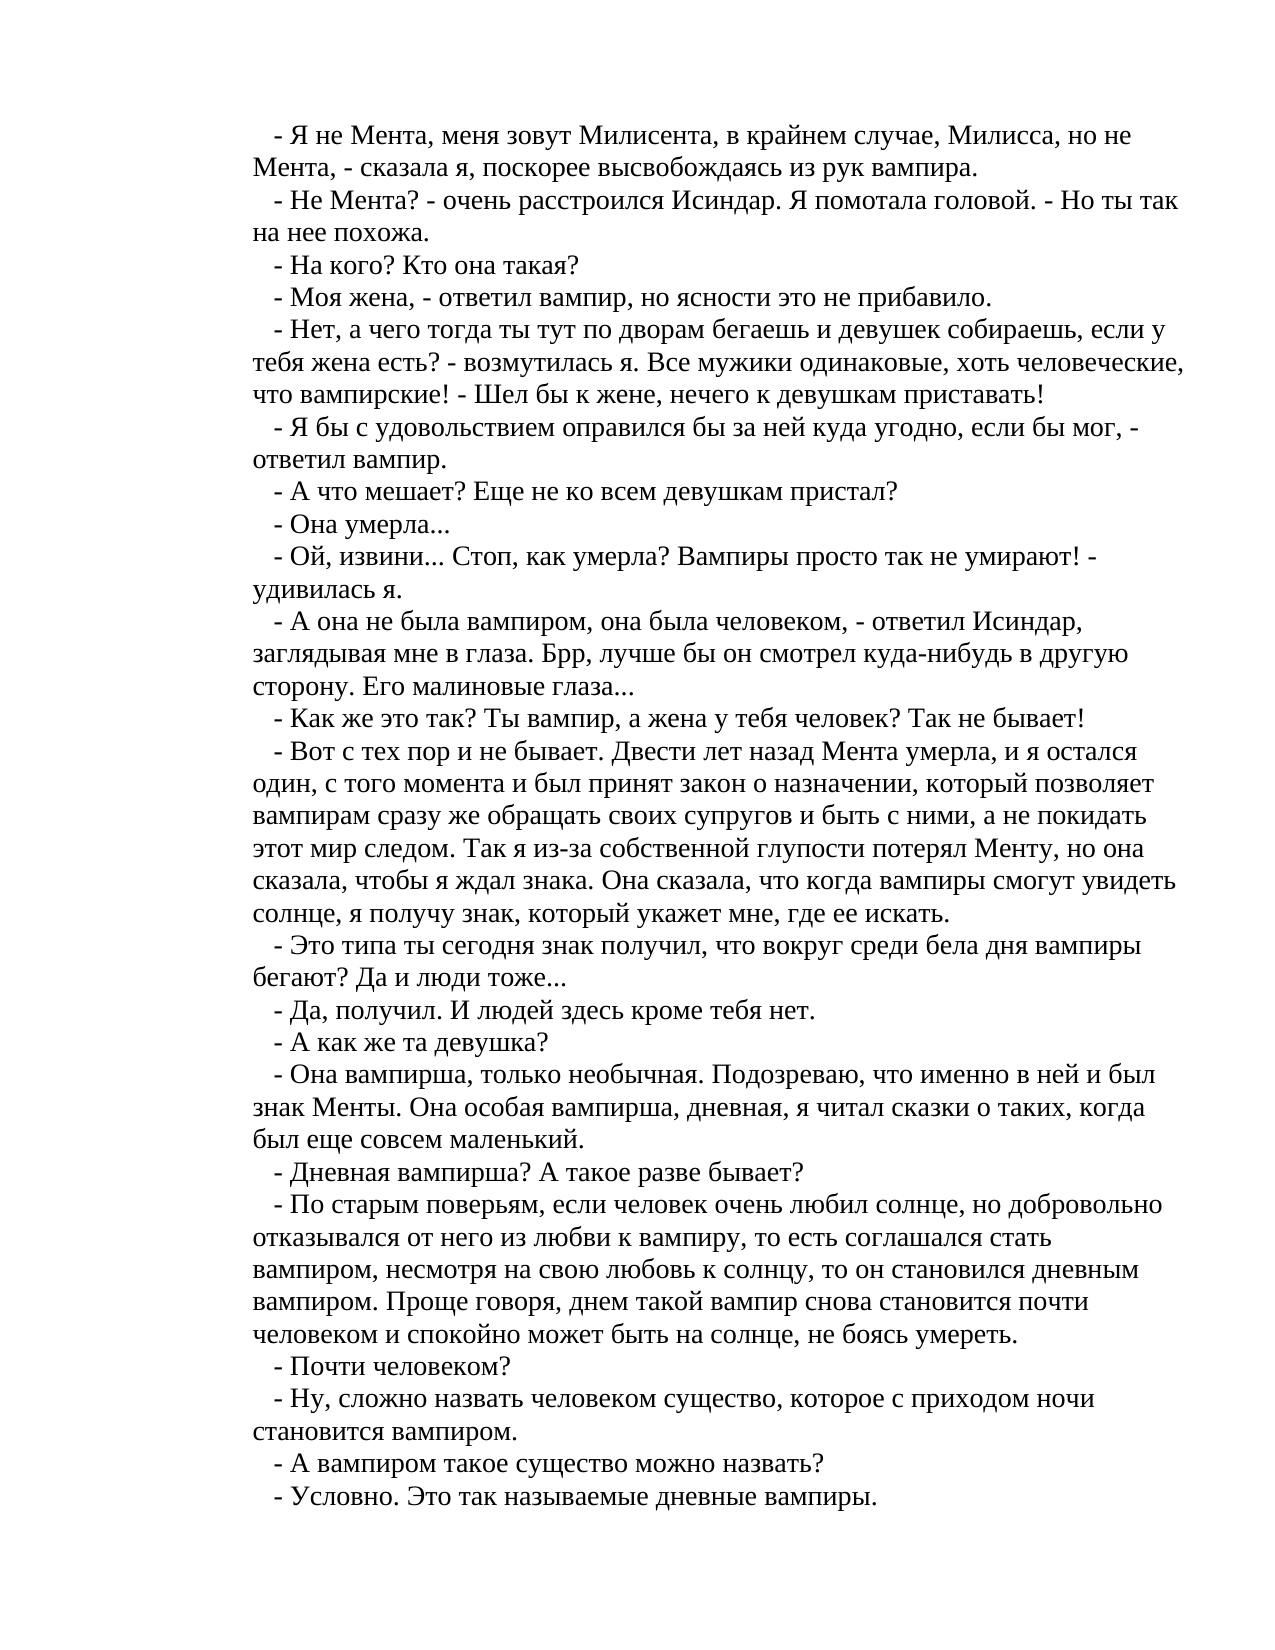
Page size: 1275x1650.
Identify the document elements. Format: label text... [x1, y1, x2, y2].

text - На кого? Кто она такая? [252, 248, 1186, 280]
text - Дневная вампирша? А такое разве бывает? [252, 1155, 1186, 1187]
text - Почти человеком? [252, 1349, 1186, 1382]
text - Она умерла... [252, 507, 1186, 539]
text - Это типа ты сегодня знак получил, что вокруг среди бела дня вампиры бегают? Да и люди тоже... [252, 928, 1186, 993]
text - Да, получил. И людей здесь кроме тебя нет. [252, 993, 1186, 1025]
text - Как же это так? Ты вампир, а жена у тебя человек? Так не бывает! [252, 701, 1186, 734]
text - Она вампирша, только необычная. Подозреваю, что именно в ней и был знак Менты. Она особая вампирша, дневная, я читал сказки о таких, когда был еще совсем маленький. [252, 1058, 1186, 1155]
text - Ну, сложно назвать человеком существо, которое с приходом ночи становится вампиром. [252, 1382, 1186, 1446]
text - А вампиром такое существо можно назвать? [252, 1446, 1186, 1479]
text - Вот с тех пор и не бывает. Двести лет назад Мента умерла, и я остался один, с того момента и был принят закон о назначении, который позволяет вампирам сразу же обращать своих супругов и быть с ними, а не покидать этот мир следом. Так я из-за собственной глупости потерял Менту, но она сказала, чтобы я ждал знака. Она сказала, что когда вампиры смогут увидеть солнце, я получу знак, который укажет мне, где ее искать. [252, 734, 1186, 928]
text - Я не Мента, меня зовут Милисента, в крайнем случае, Милисса, но не Мента, - сказала я, поскорее высвобождаясь из рук вампира. [252, 118, 1186, 183]
text - А что мешает? Еще не ко всем девушкам пристал? [252, 474, 1186, 507]
text - А как же та девушка? [252, 1025, 1186, 1058]
text - Моя жена, - ответил вампир, но ясности это не прибавило. [252, 280, 1186, 312]
text - Нет, а чего тогда ты тут по дворам бегаешь и девушек собираешь, если у тебя жена есть? - возмутилась я. Все мужики одинаковые, хоть человеческие, что вампирские! - Шел бы к жене, нечего к девушкам приставать! [252, 312, 1186, 410]
text - Ой, извини... Стоп, как умерла? Вампиры просто так не умирают! - удивилась я. [252, 539, 1186, 604]
text - Я бы с удовольствием оправился бы за ней куда угодно, если бы мог, - ответил вампир. [252, 410, 1186, 474]
text - Не Мента? - очень расстроился Исиндар. Я помотала головой. - Но ты так на нее похожа. [252, 183, 1186, 248]
text - А она не была вампиром, она была человеком, - ответил Исиндар, заглядывая мне в глаза. Брр, лучше бы он смотрел куда-нибудь в другую сторону. Его малиновые глаза... [252, 604, 1186, 701]
text - По старым поверьям, если человек очень любил солнце, но добровольно отказывался от него из любви к вампиру, то есть соглашался стать вампиром, несмотря на свою любовь к солнцу, то он становился дневным вампиром. Проще говоря, днем такой вампир снова становится почти человеком и спокойно может быть на солнце, не боясь умереть. [252, 1187, 1186, 1349]
text - Условно. Это так называемые дневные вампиры. [252, 1479, 1186, 1511]
